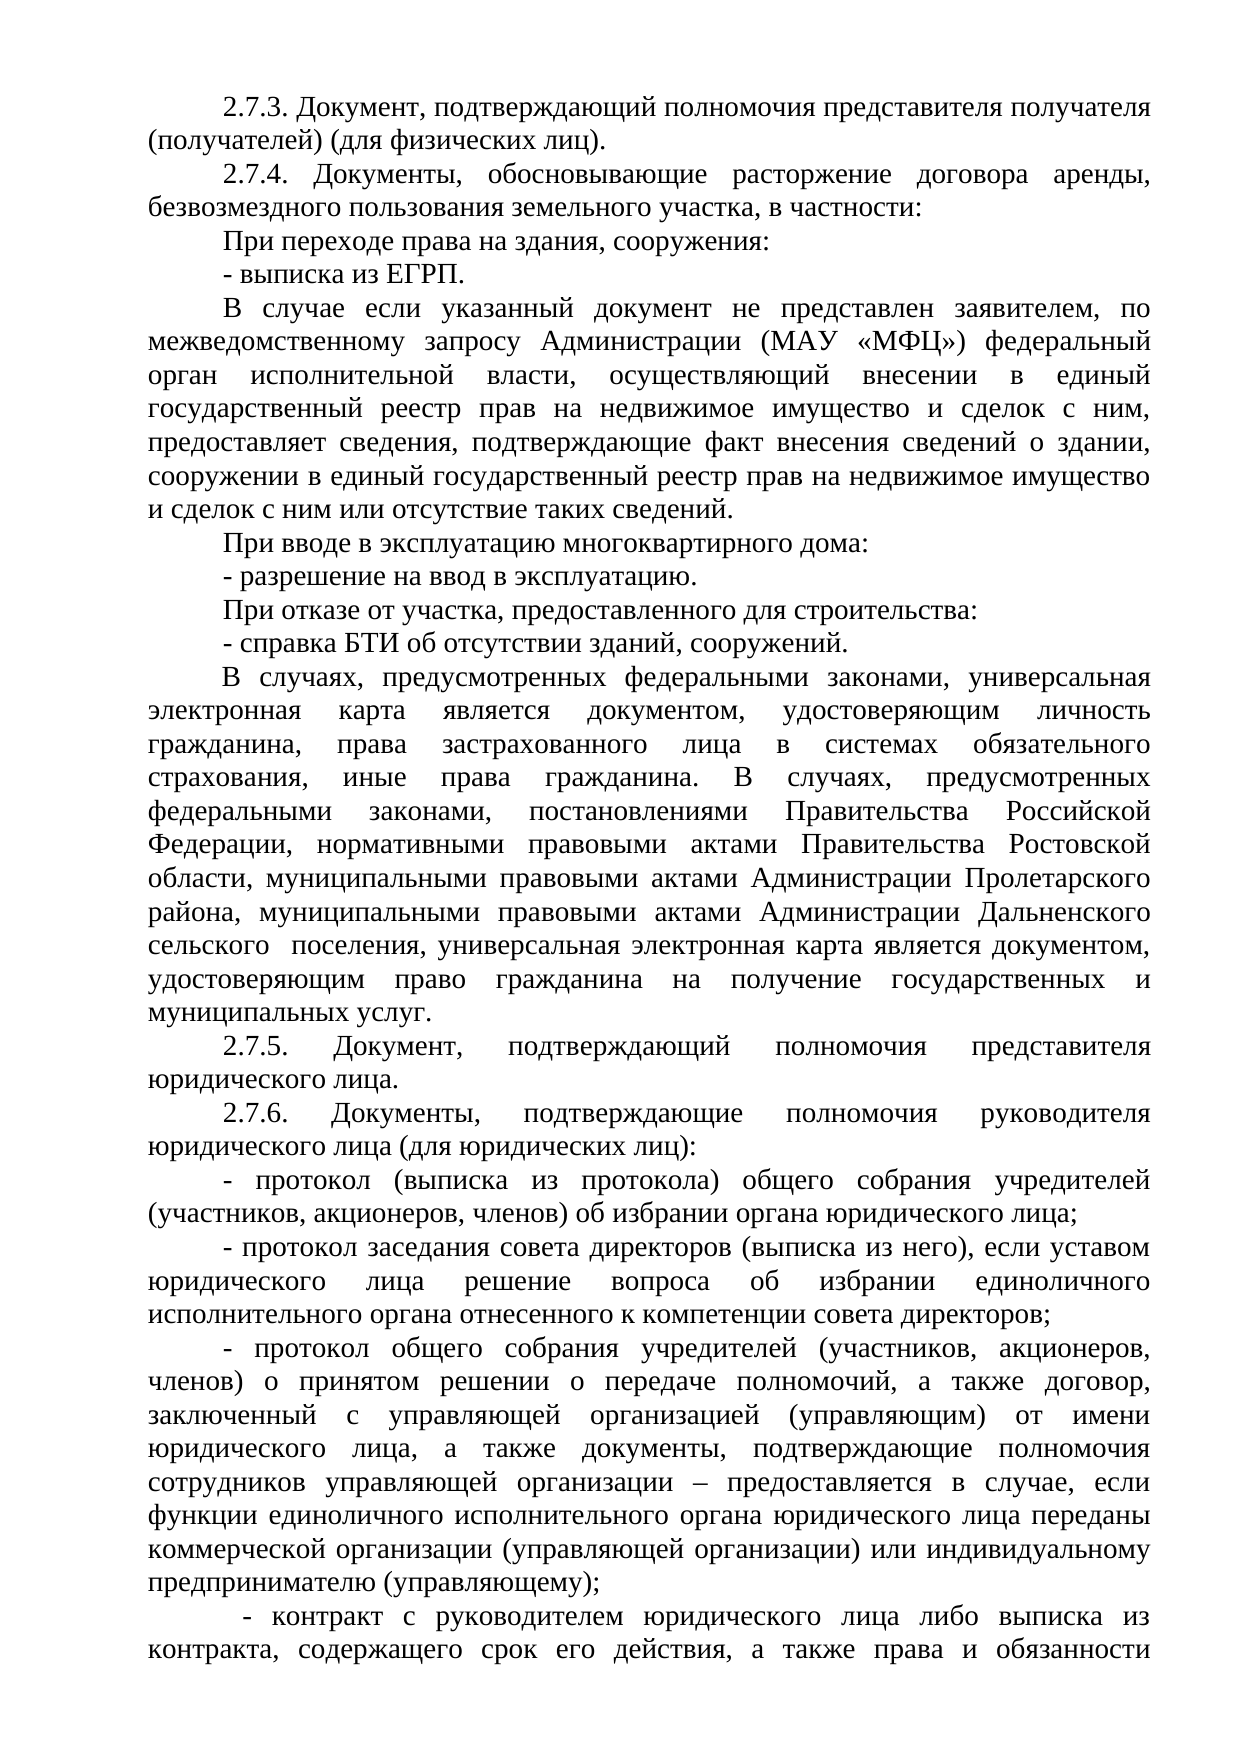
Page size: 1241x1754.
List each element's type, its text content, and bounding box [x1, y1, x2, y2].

text 2.7.6. Документы, подтверждающие полномочия руководителя юридического лица (для юридических лиц): [148, 1095, 1152, 1162]
text При отказе от участка, предоставленного для строительства: [148, 592, 1152, 625]
text - протокол (выписка из протокола) общего собрания учредителей (участников, акционеров, членов) об избрании органа юридического лица; [148, 1162, 1152, 1229]
text - выписка из ЕГРП. [148, 256, 1152, 290]
text - протокол заседания совета директоров (выписка из него), если уставом юридического лица решение вопроса об избрании единоличного исполнительного органа отнесенного к компетенции совета директоров; [148, 1229, 1152, 1330]
text При переходе права на здания, сооружения: [148, 223, 1152, 256]
text 2.7.3. Документ, подтверждающий полномочия представителя получателя (получателей) (для физических лиц). [148, 89, 1152, 156]
text В случаях, предусмотренных федеральными законами, универсальная электронная карта является документом, удостоверяющим личность гражданина, права застрахованного лица в системах обязательного страхования, иные права гражданина. В случаях, предусмотренных федеральными законами, постановлениями Правительства Российской Федерации, нормативными правовыми актами Правительства Ростовской области, муниципальными правовыми актами Администрации Пролетарского района, муниципальными правовыми актами Администрации Дальненского сельского поселения, универсальная электронная карта является документом, удостоверяющим право гражданина на получение государственных и муниципальных услуг. [148, 659, 1152, 1028]
text 2.7.5. Документ, подтверждающий полномочия представителя юридического лица. [148, 1028, 1152, 1095]
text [148, 1598, 1152, 1665]
text - разрешение на ввод в эксплуатацию. [148, 558, 1152, 592]
text - справка БТИ об отсутствии зданий, сооружений. [148, 625, 1152, 659]
text При вводе в эксплуатацию многоквартирного дома: [148, 525, 1152, 558]
text 2.7.4. Документы, обосновывающие расторжение договора аренды, безвозмездного пользования земельного участка, в частности: [148, 156, 1152, 223]
text В случае если указанный документ не представлен заявителем, по межведомственному запросу Администрации (МАУ «МФЦ») федеральный орган исполнительной власти, осуществляющий внесении в единый государственный реестр прав на недвижимое имущество и сделок с ним, предоставляет сведения, подтверждающие факт внесения сведений о здании, сооружении в единый государственный реестр прав на недвижимое имущество и сделок с ним или отсутствие таких сведений. [148, 290, 1152, 525]
text - протокол общего собрания учредителей (участников, акционеров, членов) о принятом решении о передаче полномочий, а также договор, заключенный с управляющей организацией (управляющим) от имени юридического лица, а также документы, подтверждающие полномочия сотрудников управляющей организации – предоставляется в случае, если функции единоличного исполнительного органа юридического лица переданы коммерческой организации (управляющей организации) или индивидуальному предпринимателю (управляющему); [148, 1330, 1152, 1598]
